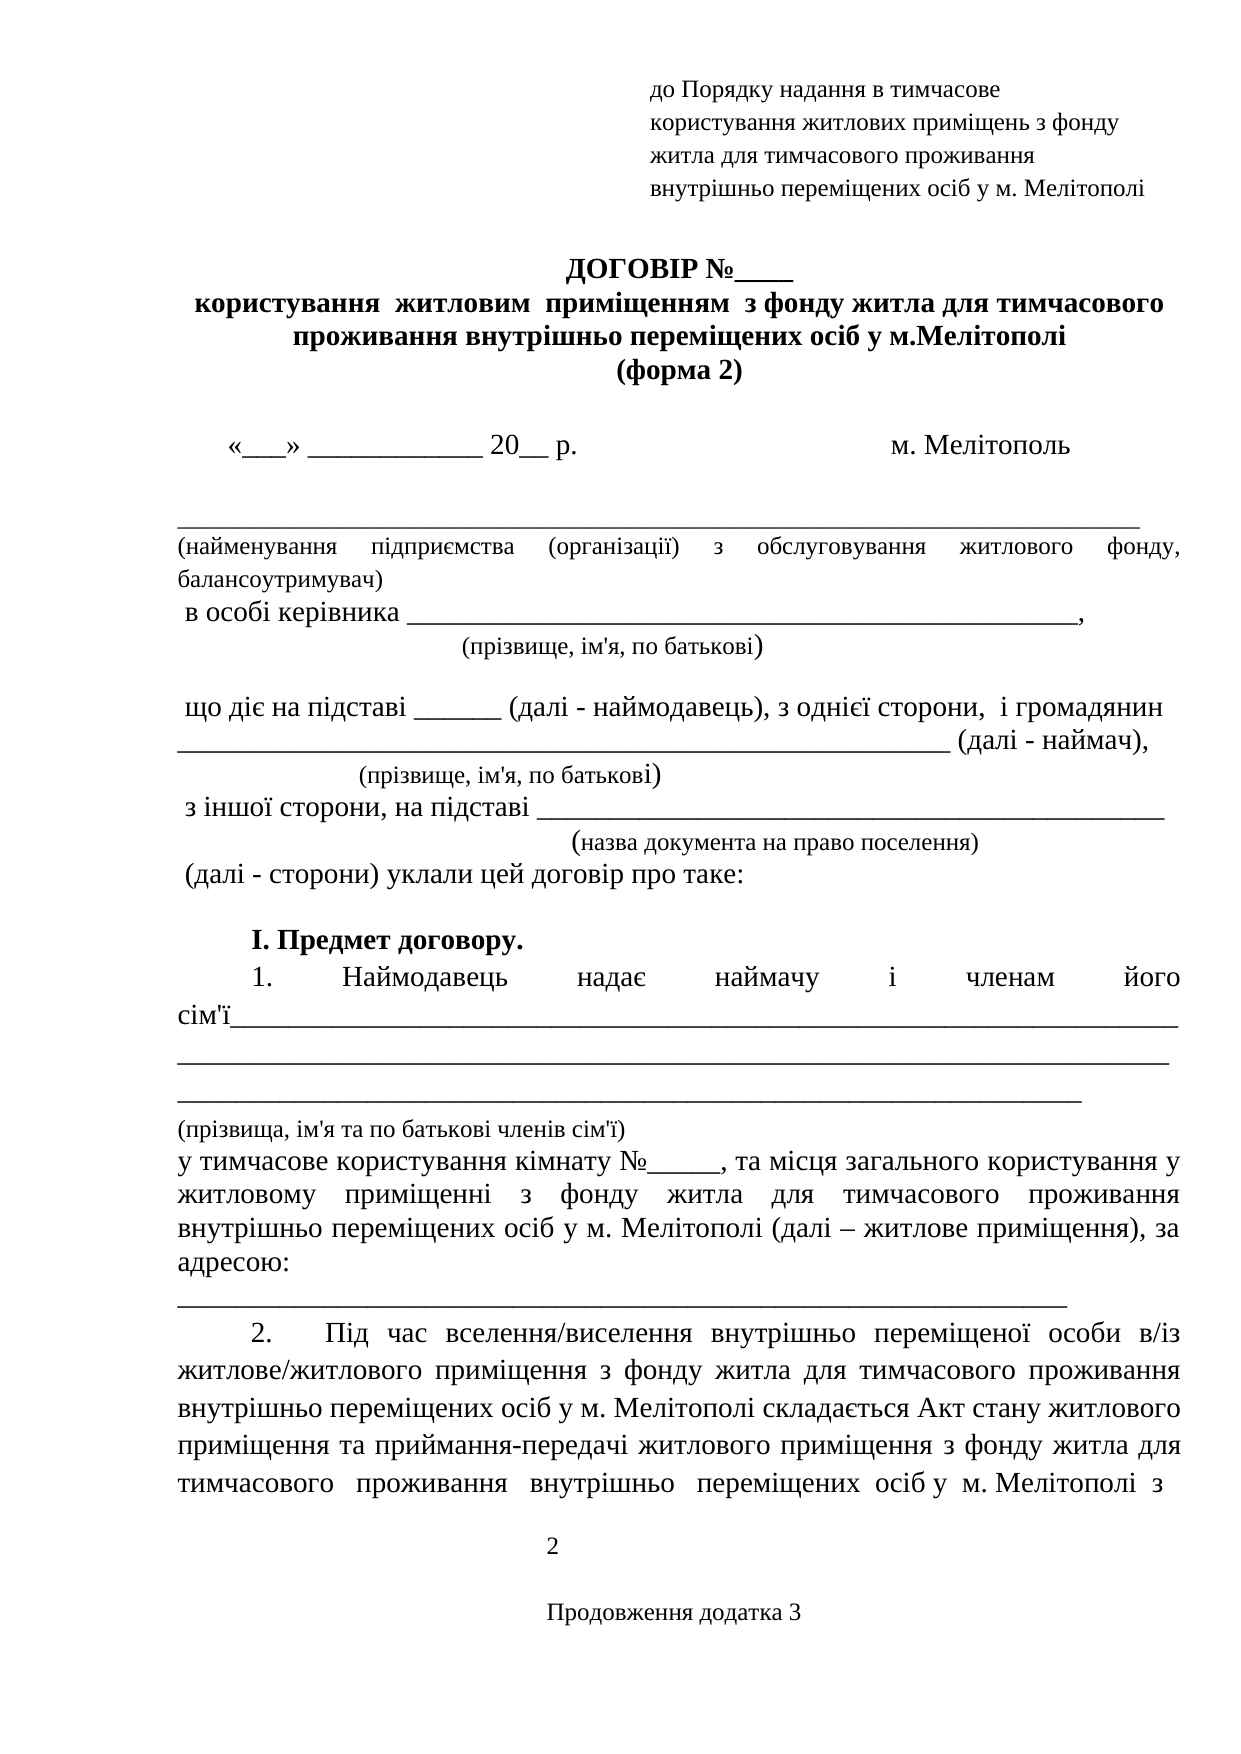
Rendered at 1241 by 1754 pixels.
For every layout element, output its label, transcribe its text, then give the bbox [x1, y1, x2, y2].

list 2 [546, 1531, 1181, 1560]
text житла для тимчасового проживання [177, 140, 1181, 169]
text (далі - сторони) уклали цей договір про таке: [177, 857, 1181, 918]
text (прізвище, ім'я, по батькові) [177, 756, 1181, 789]
text внутрішньо переміщених осіб у м. Мелітополі [177, 173, 1181, 202]
list Під час вселення/виселення внутрішньо переміщеної особи в/із житлове/житлового приміщення з фонду житла для тимчасового проживання внутрішньо переміщених осіб у м. Мелітополі складається Акт стану житлового приміщення та приймання-передачі житлового приміщення з фонду житла для тимчасового проживання внутрішньо переміщених осіб у м. Мелітополі з [177, 1311, 1181, 1498]
text у тимчасове користування кімнату №_____, та місця загального користування у житловому приміщенні з фонду житла для тимчасового проживання внутрішньо переміщених осіб у м. Мелітополі (далі – житлове приміщення), за адресою: _____________________________________________________________ [177, 1143, 1181, 1311]
text (назва документа на право поселення) [177, 823, 1181, 857]
table_header «___» ____________ 20__ р. [228, 385, 679, 460]
text користування житловим приміщенням з фонду житла для тимчасового проживання внутрішньо переміщених осіб у м.Мелітополі [177, 285, 1181, 352]
text ДОГОВІР №____ [177, 251, 1181, 285]
text 1. Наймодавець надає наймачу і членам його сім'ї___________________________________________________________________________________________________________________________________________________________________________________________________ (прізвища, ім'я та по батькові членів сім'ї) [177, 956, 1181, 1143]
text в особі керівника ______________________________________________, (прізвище, ім'я, по батькові) [177, 594, 1181, 689]
text I. Предмет договору. [177, 918, 1181, 956]
text користування житлових приміщень з фонду [177, 107, 1181, 136]
list Продовження додатка 3 [546, 1597, 1181, 1626]
text (форма 2) [177, 352, 1181, 385]
text що діє на підставі ______ (далі - наймодавець), з однієї сторони, і громадянин _____________________________________________________ (далі - наймач), [177, 689, 1181, 756]
text __________________________________________________________________ (найменування підприємства (організації) з обслуговування житлового фонду, балансоутримувач) [177, 498, 1181, 594]
text з іншої сторони, на підставі ___________________________________________ [177, 789, 1181, 823]
text до Порядку надання в тимчасове [177, 74, 1181, 103]
table_header м. Мелітополь [679, 385, 1131, 460]
